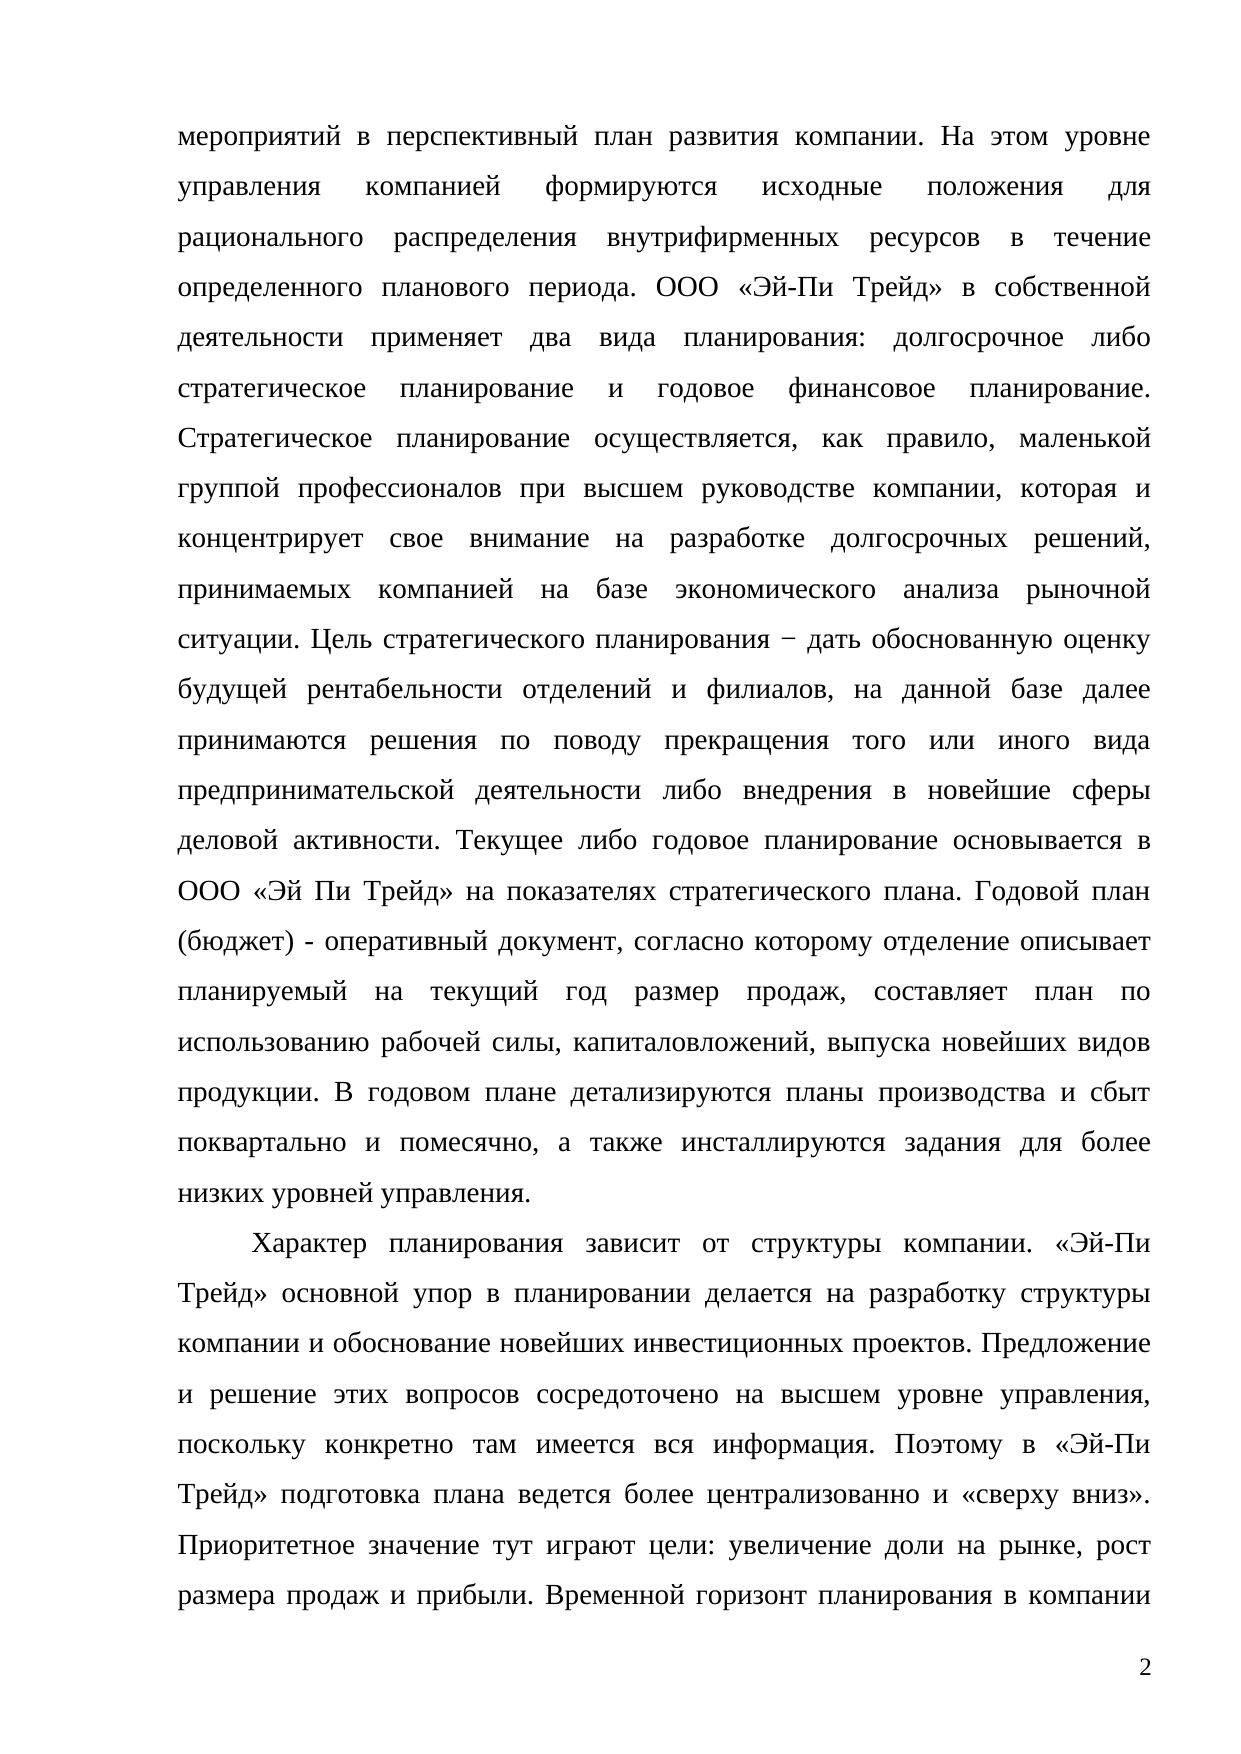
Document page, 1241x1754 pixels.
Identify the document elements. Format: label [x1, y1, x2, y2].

text [177, 1225, 1152, 1611]
text [177, 118, 1152, 1208]
